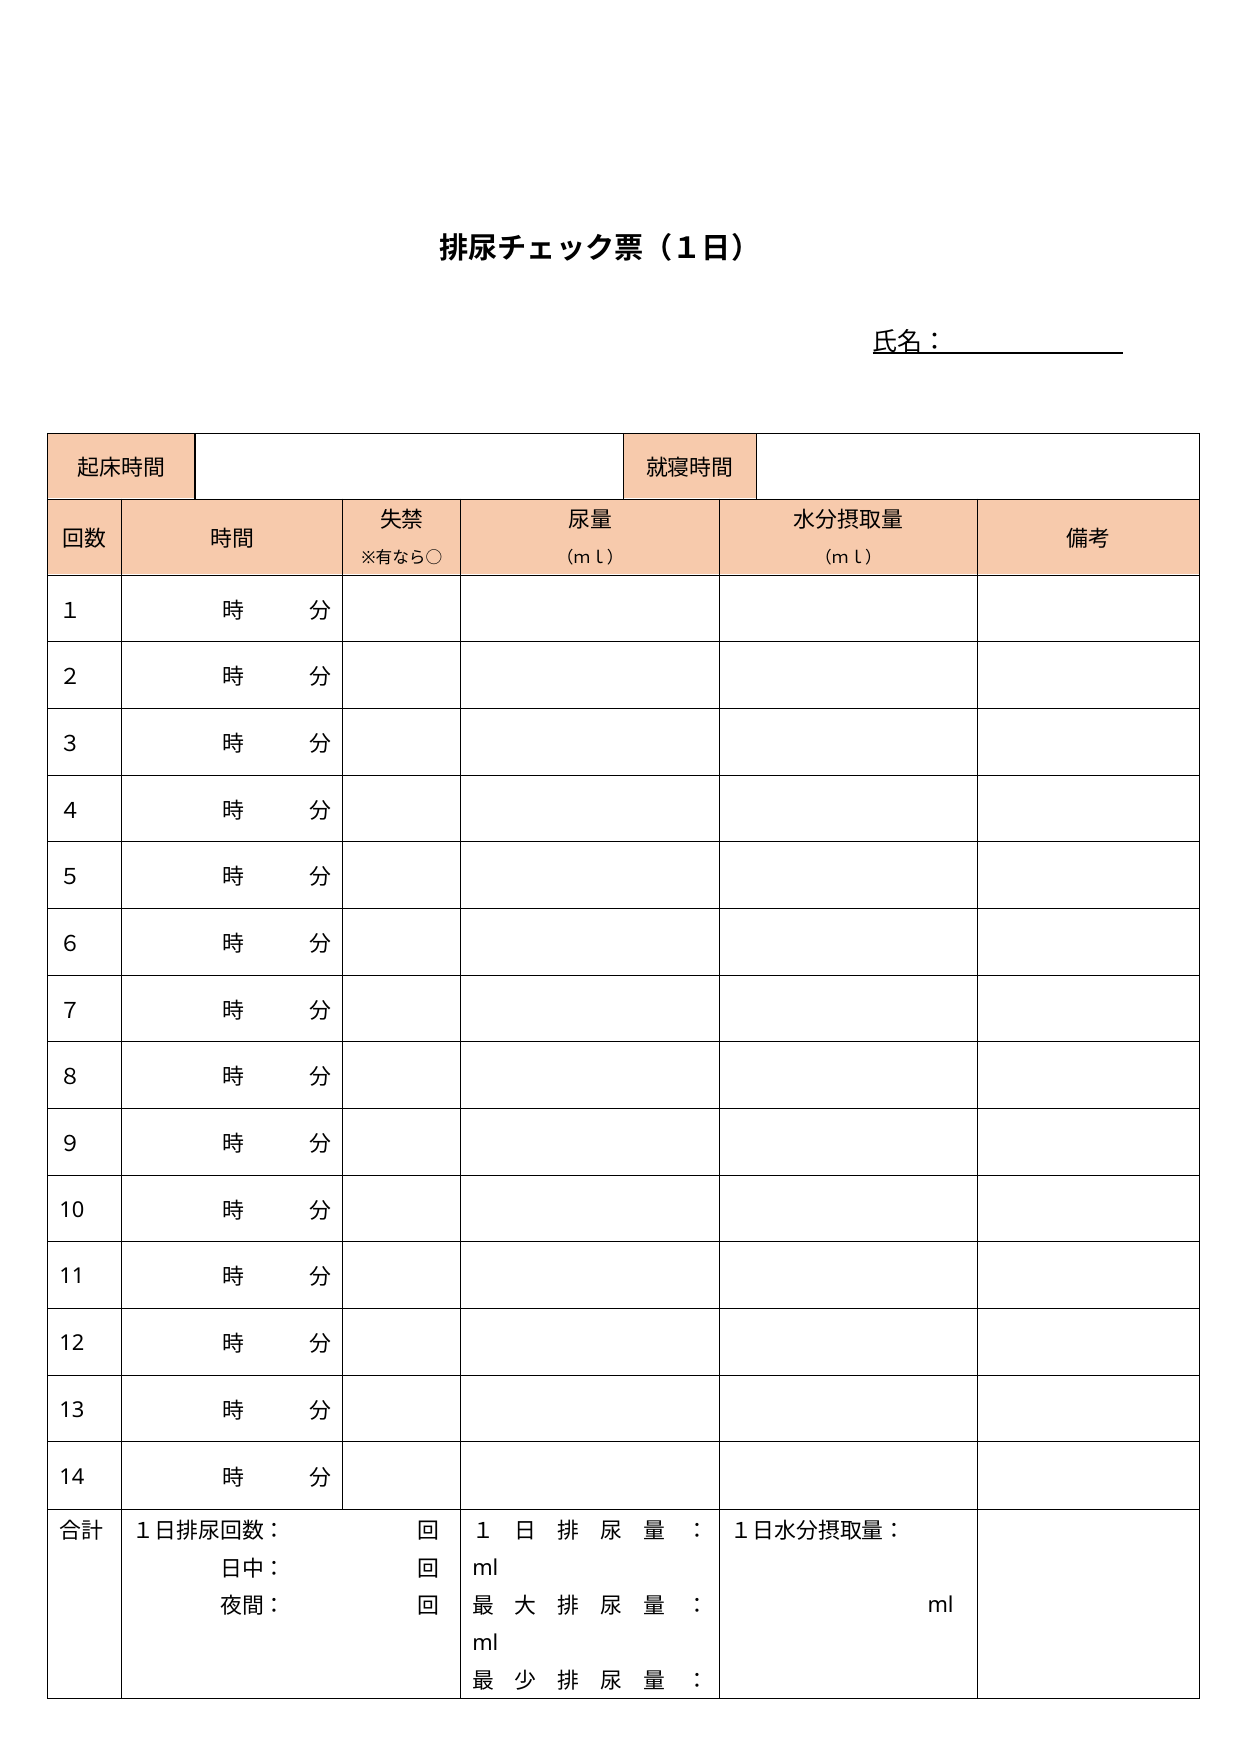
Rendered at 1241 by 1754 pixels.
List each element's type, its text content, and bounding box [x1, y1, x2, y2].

table_cell 14 [48, 1442, 121, 1509]
table_cell [461, 776, 719, 841]
table_cell 備考 [978, 500, 1199, 574]
table_cell [720, 1376, 977, 1441]
table_cell 時 分 [122, 709, 342, 774]
table_cell [978, 842, 1199, 908]
table_cell 水分摂取量 （ｍｌ） [720, 500, 977, 574]
table_cell １日水分摂取量： ml [720, 1510, 977, 1698]
table_cell [343, 1442, 460, 1509]
table_cell [720, 776, 977, 841]
table_cell [461, 976, 719, 1041]
table_cell [978, 1042, 1199, 1108]
table_cell １ [48, 576, 121, 641]
table_cell ９ [48, 1109, 121, 1174]
table_cell [978, 1242, 1199, 1308]
table_cell [720, 909, 977, 974]
table_cell [343, 1309, 460, 1374]
table_cell [343, 709, 460, 774]
table_cell [978, 976, 1199, 1041]
table_cell [720, 1109, 977, 1174]
table_cell 時 分 [122, 842, 342, 908]
table_cell [978, 642, 1199, 708]
table_cell ７ [48, 976, 121, 1041]
table_cell 10 [48, 1176, 121, 1241]
table_header 就寝時間 [624, 434, 756, 498]
table_cell 11 [48, 1242, 121, 1308]
table_cell 尿量 （ｍｌ） [461, 500, 719, 574]
table_cell ６ [48, 909, 121, 974]
table_cell ２ [48, 642, 121, 708]
table_cell 時 分 [122, 1109, 342, 1174]
table_cell 時 分 [122, 1442, 342, 1509]
table_cell [720, 1042, 977, 1108]
table_cell 時 分 [122, 1309, 342, 1374]
table_cell [978, 1376, 1199, 1441]
table_cell [978, 909, 1199, 974]
table_cell 時 分 [122, 1242, 342, 1308]
table_cell [978, 1309, 1199, 1374]
table_cell [461, 1109, 719, 1174]
table_cell [461, 1442, 719, 1509]
table_cell [978, 576, 1199, 641]
table_cell [978, 709, 1199, 774]
table_cell 合計 [48, 1510, 121, 1698]
table_cell [978, 1176, 1199, 1241]
table_cell 時 分 [122, 909, 342, 974]
table_cell [343, 1176, 460, 1241]
table_cell [461, 709, 719, 774]
table_cell [461, 842, 719, 908]
table_cell 時 分 [122, 976, 342, 1041]
table_cell [343, 976, 460, 1041]
table_header [757, 434, 1199, 498]
table_cell 時 分 [122, 576, 342, 641]
table_cell [978, 1109, 1199, 1174]
table_cell [343, 842, 460, 908]
text 排尿チェック票（１日） [47, 208, 1152, 283]
table_cell 時 分 [122, 1042, 342, 1108]
table_cell [978, 776, 1199, 841]
table_cell [343, 1376, 460, 1441]
table_cell 時 分 [122, 776, 342, 841]
table_cell [461, 576, 719, 641]
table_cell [122, 1510, 460, 1698]
table_cell [720, 1242, 977, 1308]
text 氏名： [47, 320, 1127, 358]
table_cell [720, 976, 977, 1041]
table_cell 13 [48, 1376, 121, 1441]
table_cell [720, 842, 977, 908]
table_cell [720, 1309, 977, 1374]
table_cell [461, 1510, 719, 1698]
table_cell [343, 776, 460, 841]
table_cell [461, 1242, 719, 1308]
table_cell [720, 709, 977, 774]
table_cell [343, 1242, 460, 1308]
table_header [196, 434, 623, 498]
table_cell [720, 1176, 977, 1241]
table_cell 時 分 [122, 1176, 342, 1241]
table_cell 時 分 [122, 642, 342, 708]
table_cell 時間 [122, 500, 342, 574]
table_cell [461, 642, 719, 708]
table_cell [461, 1042, 719, 1108]
table_cell 失禁 ※有なら○ [343, 500, 460, 574]
table_cell ４ [48, 776, 121, 841]
table_cell [343, 909, 460, 974]
table_cell [461, 1309, 719, 1374]
table_cell ３ [48, 709, 121, 774]
table_cell 時 分 [122, 1376, 342, 1441]
table_cell [978, 1510, 1199, 1698]
table_cell [461, 1176, 719, 1241]
table_cell 12 [48, 1309, 121, 1374]
table_cell ５ [48, 842, 121, 908]
table_cell [343, 1109, 460, 1174]
table_cell [343, 576, 460, 641]
table_cell [978, 1442, 1199, 1509]
table_cell ８ [48, 1042, 121, 1108]
table_cell [720, 1442, 977, 1509]
table_cell [343, 1042, 460, 1108]
table_cell 回数 [48, 500, 121, 574]
table_cell [343, 642, 460, 708]
table_header 起床時間 [48, 434, 194, 498]
table_cell [720, 576, 977, 641]
table_cell [461, 1376, 719, 1441]
table_cell [461, 909, 719, 974]
table_cell [720, 642, 977, 708]
